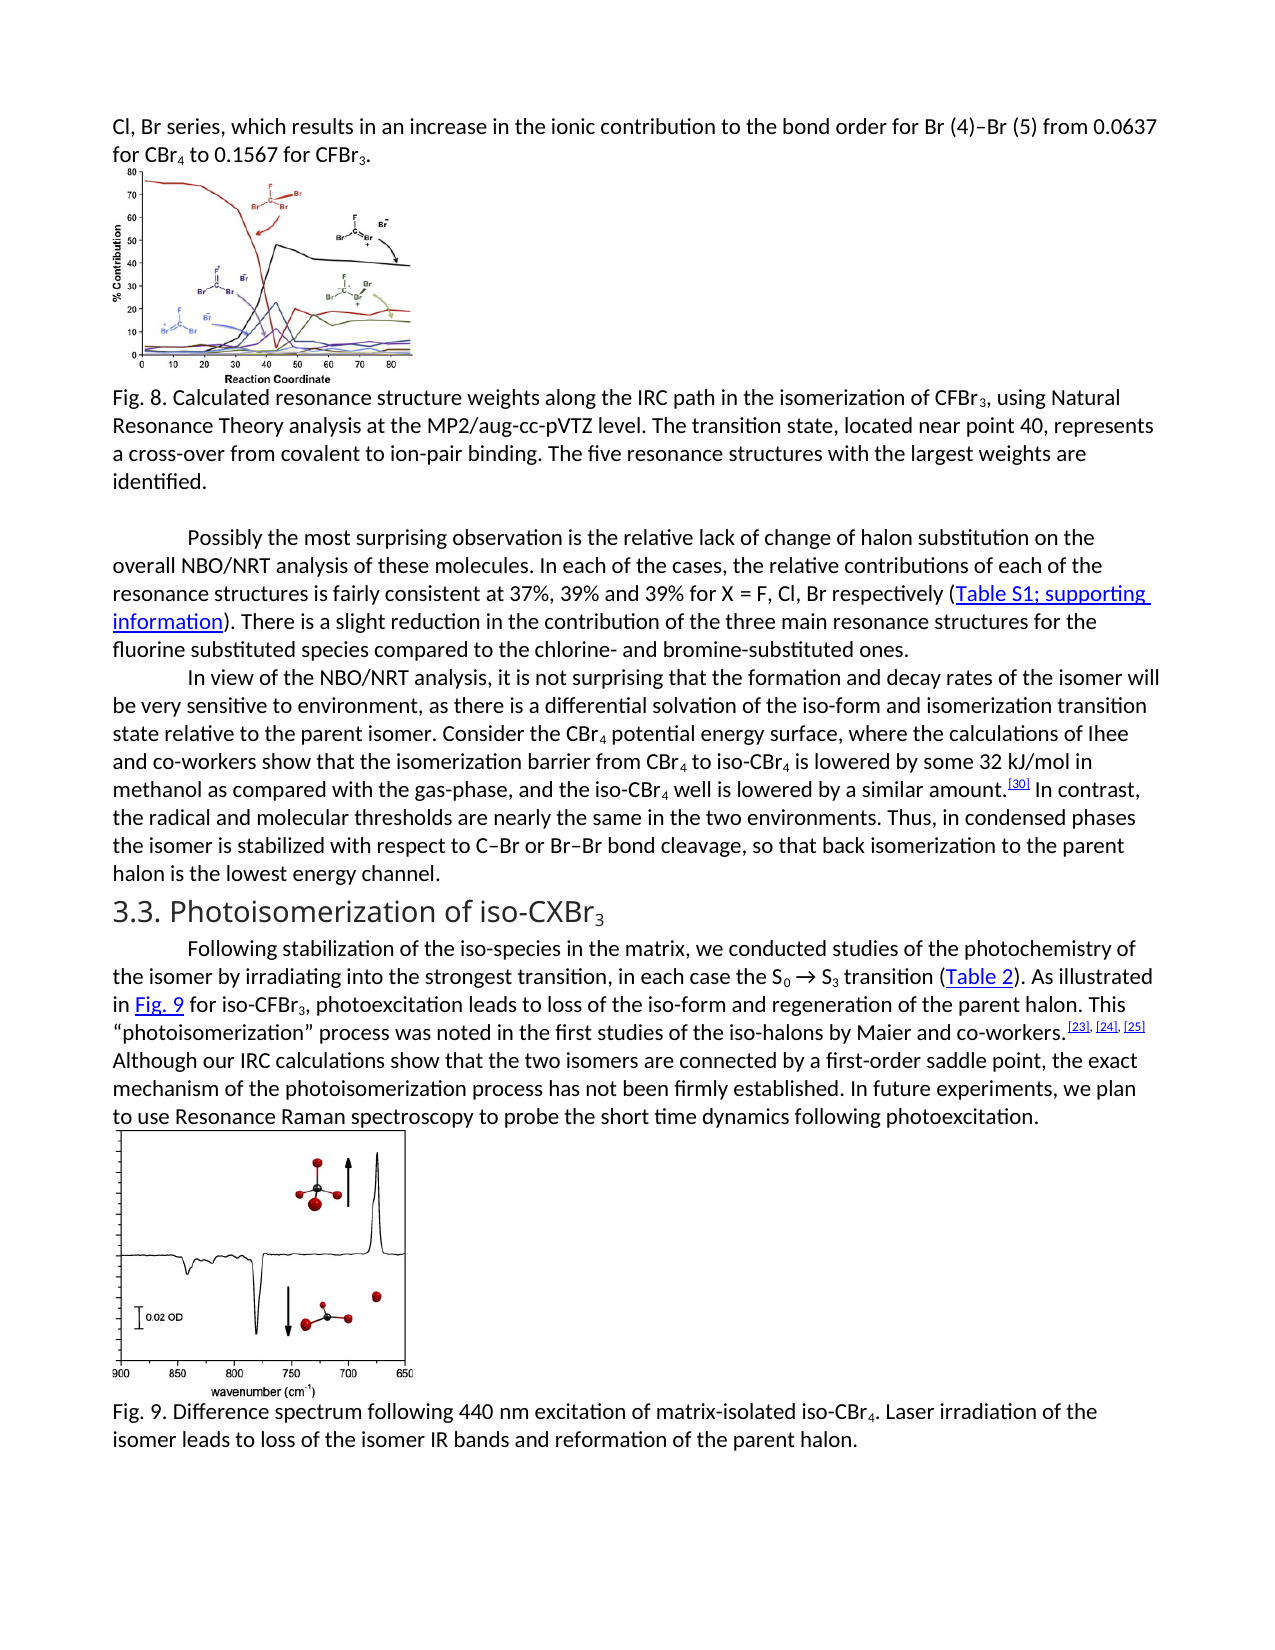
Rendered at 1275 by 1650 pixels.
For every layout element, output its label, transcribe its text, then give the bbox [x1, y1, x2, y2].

subtitle 3.3. Photoisomerization of iso-CXBr3 [112, 892, 1162, 931]
text Following stabilization of the iso-species in the matrix, we conducted studies of the photochemistry of the isomer by irradiating into the strongest transition, in each case the S0 → S3 transition (Table 2). As illustrated in Fig. 9 for iso-CFBr3, photoexcitation leads to loss of the iso-form and regeneration of the parent halon. This “photoisomerization” process was noted in the first studies of the iso-halons by Maier and co-workers.[23], [24], [25] Although our IRC calculations show that the two isomers are connected by a first-order saddle point, the exact mechanism of the photoisomerization process has not been firmly established. In future experiments, we plan to use Resonance Raman spectroscopy to probe the short time dynamics following photoexcitation. [112, 934, 1162, 1131]
text In view of the NBO/NRT analysis, it is not surprising that the formation and decay rates of the isomer will be very sensitive to environment, as there is a differential solvation of the iso-form and isomerization transition state relative to the parent isomer. Consider the CBr4 potential energy surface, where the calculations of Ihee and co-workers show that the isomerization barrier from CBr4 to iso-CBr4 is lowered by some 32 kJ/mol in methanol as compared with the gas-phase, and the iso-CBr4 well is lowered by a similar amount.[30] In contrast, the radical and molecular thresholds are nearly the same in the two environments. Thus, in condensed phases the isomer is stabilized with respect to C–Br or Br–Br bond cleavage, so that back isomerization to the parent halon is the lowest energy channel. [112, 663, 1162, 887]
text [112, 112, 1162, 168]
text Fig. 9. Difference spectrum following 440 nm excitation of matrix-isolated iso-CBr4. Laser irradiation of the isomer leads to loss of the isomer IR bands and reformation of the parent halon. [112, 1397, 1162, 1453]
text Possibly the most surprising observation is the relative lack of change of halon substitution on the overall NBO/NRT analysis of these molecules. In each of the cases, the relative contributions of each of the resonance structures is fairly consistent at 37%, 39% and 39% for X = F, Cl, Br respectively (Table S1; supporting information). There is a slight reduction in the contribution of the three main resonance structures for the fluorine substituted species compared to the chlorine- and bromine-substituted ones. [112, 523, 1162, 663]
picture [112, 1130, 413, 1398]
text Fig. 8. Calculated resonance structure weights along the IRC path in the isomerization of CFBr3, using Natural Resonance Theory analysis at the MP2/aug-cc-pVTZ level. The transition state, located near point 40, represents a cross-over from covalent to ion-pair binding. The five resonance structures with the largest weights are identified. [112, 383, 1162, 495]
picture [112, 168, 413, 383]
